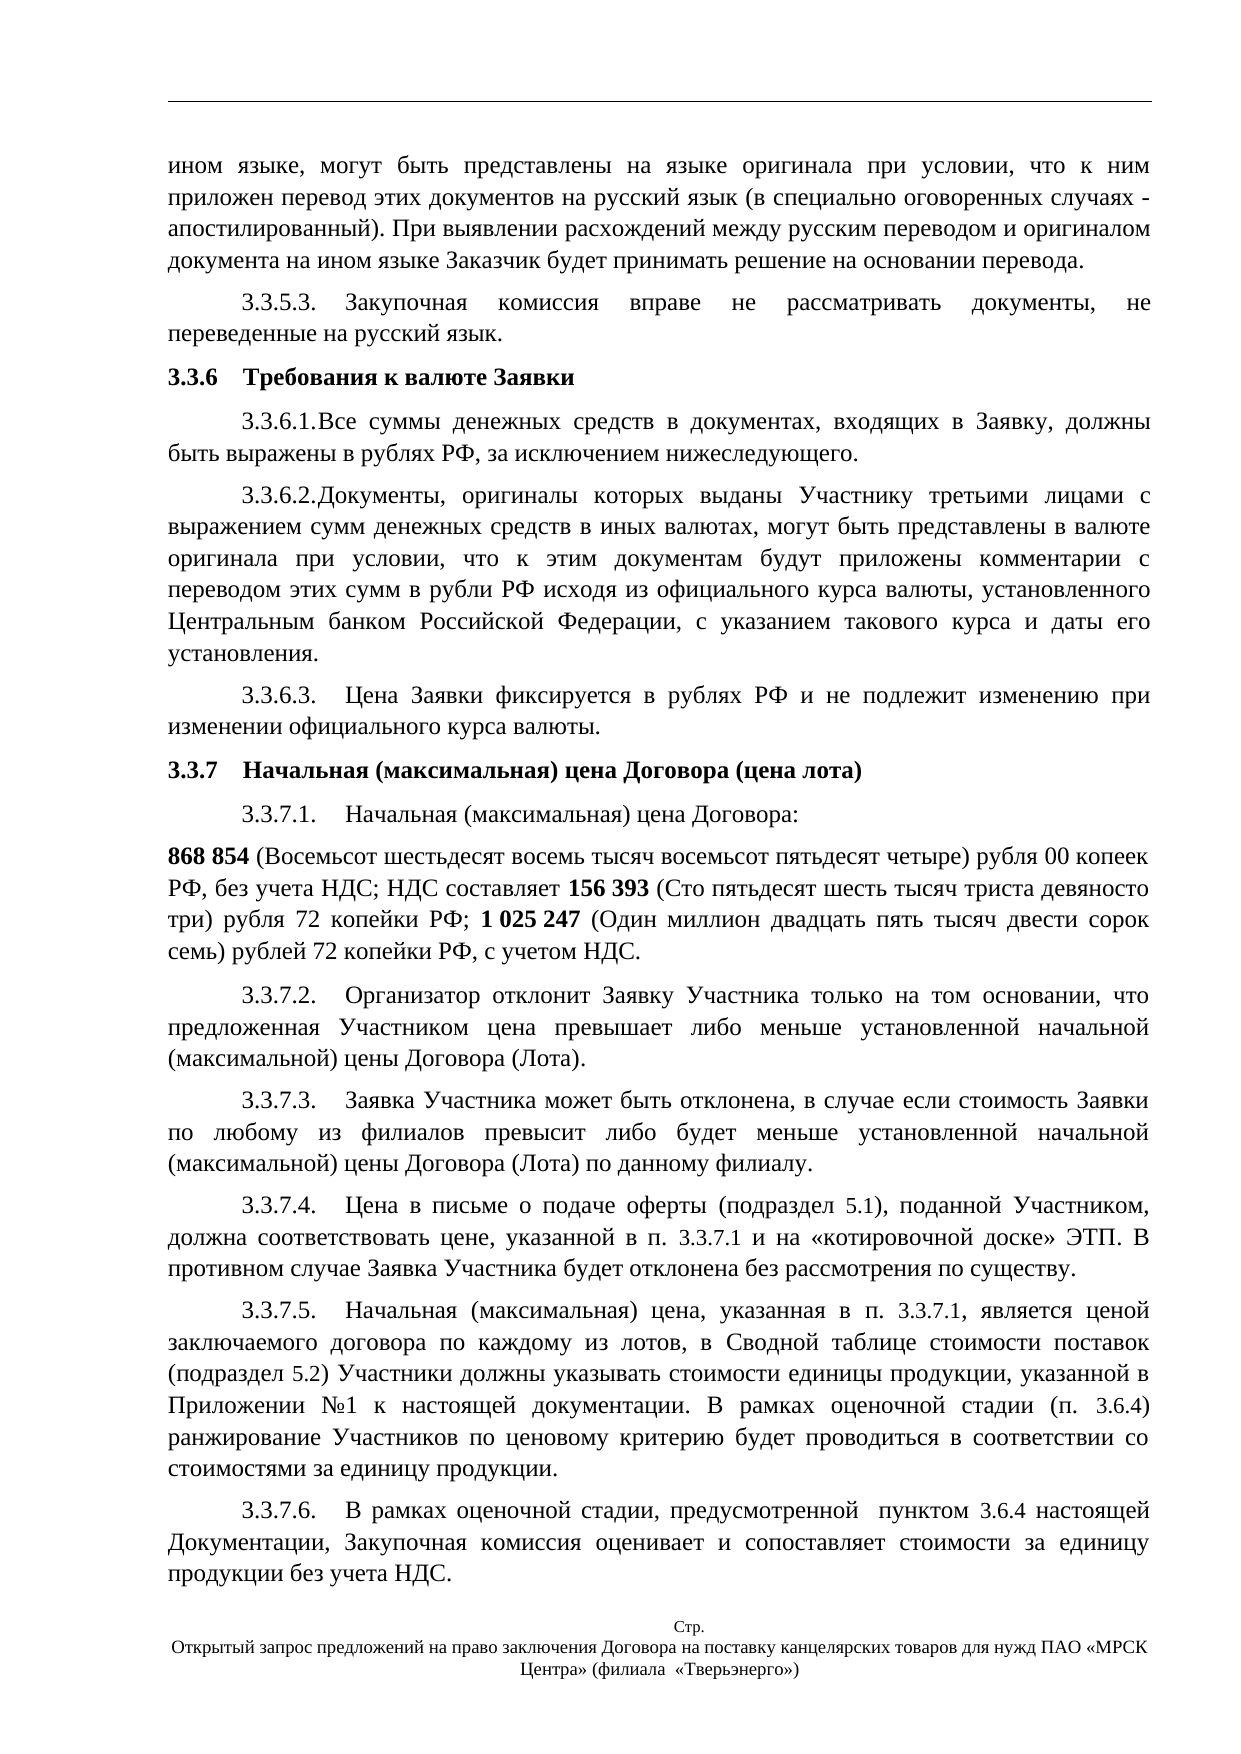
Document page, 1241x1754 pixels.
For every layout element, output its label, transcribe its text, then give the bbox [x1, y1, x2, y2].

list В рамках оценочной стадии, предусмотренной пунктом 3.6.4 настоящей Документации, Закупочная комиссия оценивает и сопоставляет стоимости за единицу продукции без учета НДС. [168, 1495, 1150, 1587]
list Начальная (максимальная) цена Договора: [168, 799, 1150, 828]
list Заявка Участника может быть отклонена, в случае если стоимость Заявки по любому из филиалов превысит либо будет меньше установленной начальной (максимальной) цены Договора (Лота) по данному филиалу. [168, 1085, 1150, 1177]
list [168, 150, 1152, 273]
list Организатор отклонит Заявку Участника только на том основании, что предложенная Участником цена превышает либо меньше установленной начальной (максимальной) цены Договора (Лота). [168, 980, 1150, 1072]
list Все суммы денежных средств в документах, входящих в Заявку, должны быть выражены в рублях РФ, за исключением нижеследующего. [168, 406, 1152, 467]
text 868 854 (Восемьсот шестьдесят восемь тысяч восемьсот пятьдесят четыре) рубля 00 копеек РФ, без учета НДС; НДС составляет 156 393 (Сто пятьдесят шесть тысяч триста девяносто три) рубля 72 копейки РФ; 1 025 247 (Один миллион двадцать пять тысяч двести сорок семь) рублей 72 копейки РФ, с учетом НДС. [168, 841, 1150, 965]
list Закупочная комиссия вправе не рассматривать документы, не переведенные на русский язык. [168, 287, 1152, 347]
list Цена Заявки фиксируется в рублях РФ и не подлежит изменению при изменении официального курса валюты. [168, 680, 1152, 740]
subtitle Требования к валюте Заявки [168, 362, 1152, 391]
list Документы, оригиналы которых выданы Участнику третьими лицами с выражением сумм денежных средств в иных валютах, могут быть представлены в валюте оригинала при условии, что к этим документам будут приложены комментарии с переводом этих сумм в рубли РФ исходя из официального курса валюты, установленного Центральным банком Российской Федерации, с указанием такового курса и даты его установления. [168, 480, 1152, 666]
subtitle Начальная (максимальная) цена Договора (цена лота) [168, 755, 1152, 784]
list Начальная (максимальная) цена, указанная в п. 3.3.7.1, является ценой заключаемого договора по каждому из лотов, в Сводной таблице стоимости поставок (подраздел 5.2) Участники должны указывать стоимости единицы продукции, указанной в Приложении №1 к настоящей документации. В рамках оценочной стадии (п. 3.6.4) ранжирование Участников по ценовому критерию будет проводиться в соответствии со стоимостями за единицу продукции. [168, 1295, 1150, 1482]
list Цена в письме о подаче оферты (подраздел 5.1), поданной Участником, должна соответствовать цене, указанной в п. 3.3.7.1 и на «котировочной доске» ЭТП. В противном случае Заявка Участника будет отклонена без рассмотрения по существу. [168, 1190, 1150, 1282]
